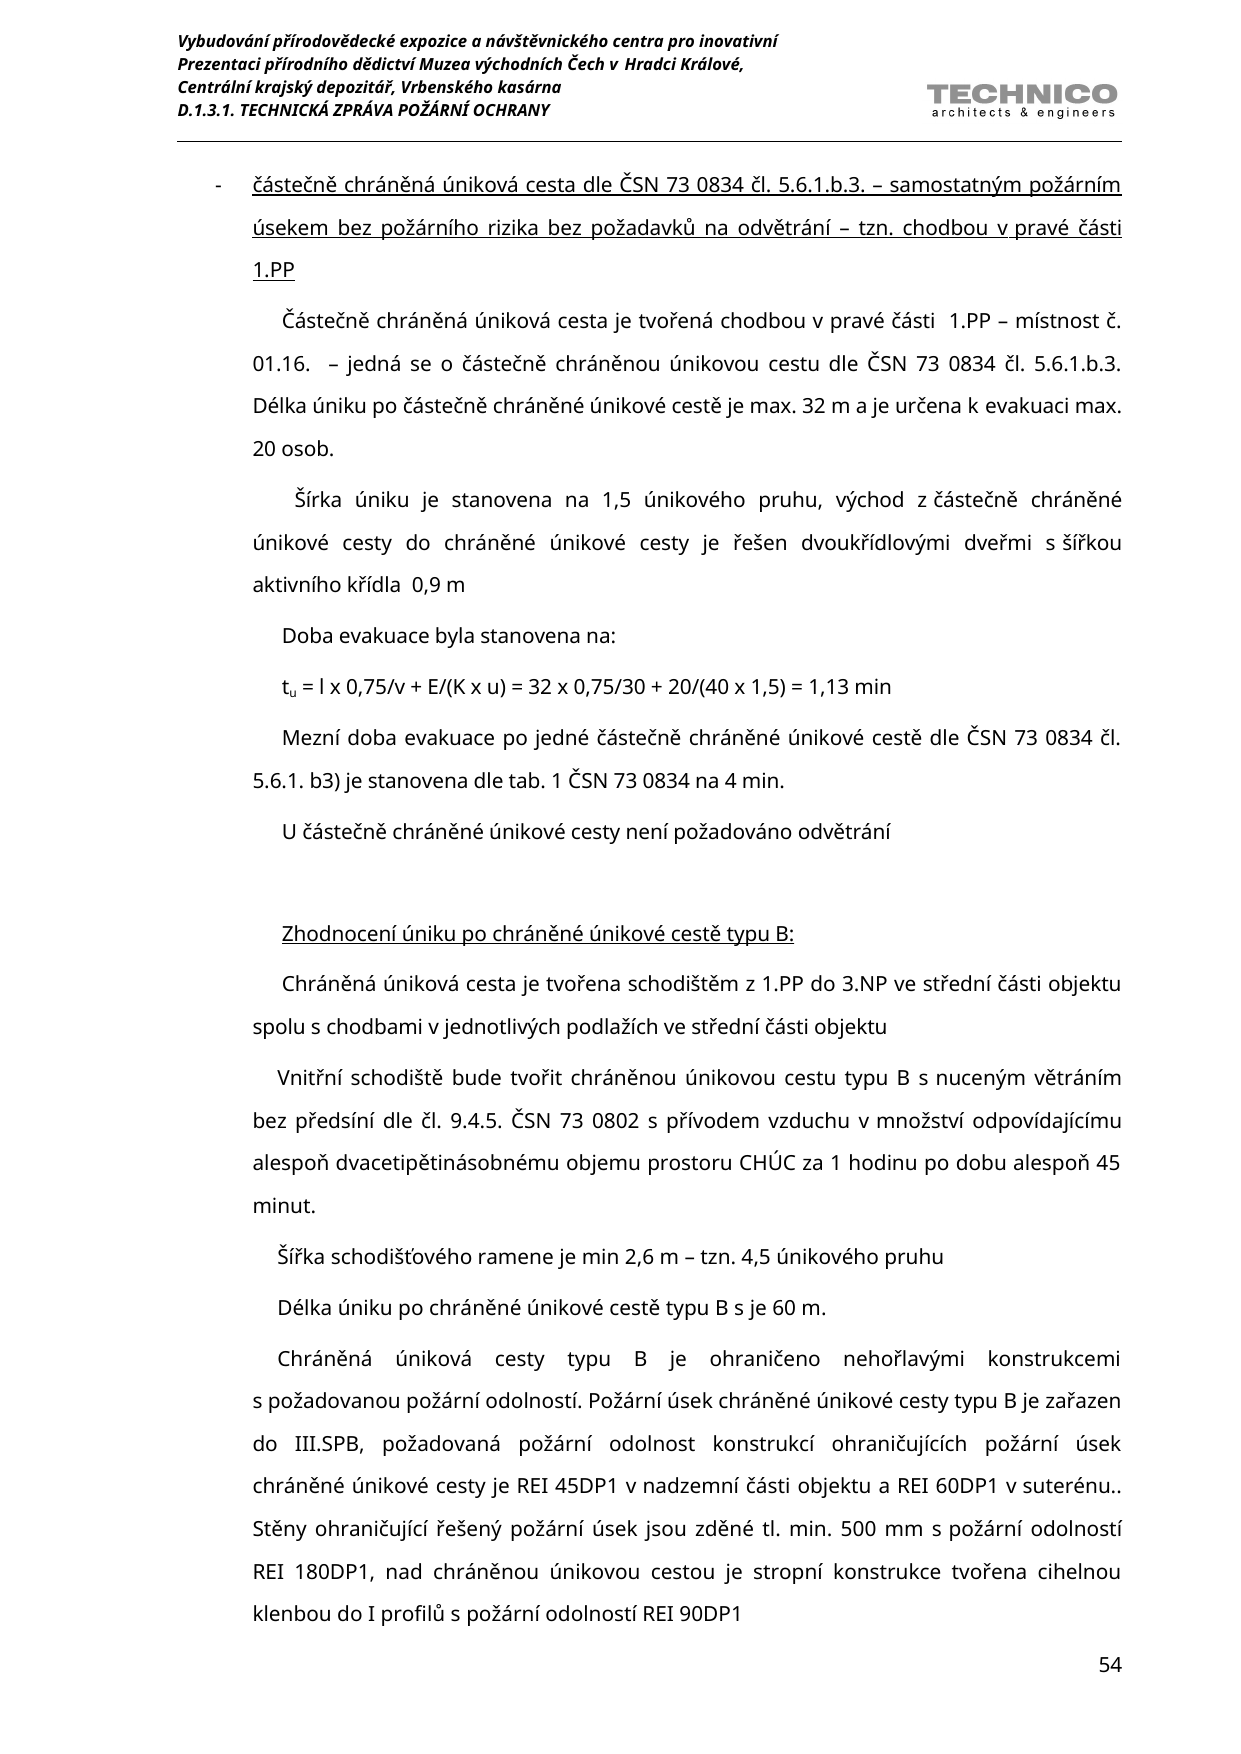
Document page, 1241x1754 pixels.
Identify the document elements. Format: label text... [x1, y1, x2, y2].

text Chráněná úniková cesty typu B je ohraničeno nehořlavými konstrukcemi s požadovanou požární odolností. Požární úsek chráněné únikové cesty typu B je zařazen do III.SPB, požadovaná požární odolnost konstrukcí ohraničujících požární úsek chráněné únikové cesty je REI 45DP1 v nadzemní části objektu a REI 60DP1 v suterénu.. Stěny ohraničující řešený požární úsek jsou zděné tl. min. 500 mm s požární odolností REI 180DP1, nad chráněnou únikovou cestou je stropní konstrukce tvořena cihelnou klenbou do I profilů s požární odolností REI 90DP1 [252, 1344, 1122, 1628]
text tu = l x 0,75/v + E/(K x u) = 32 x 0,75/30 + 20/(40 x 1,5) = 1,13 min [252, 672, 1122, 701]
text Délka úniku po chráněné únikové cestě typu B s je 60 m. [252, 1293, 1122, 1321]
text U částečně chráněné únikové cesty není požadováno odvětrání [252, 817, 1122, 845]
text Šířka schodišťového ramene je min 2,6 m – tzn. 4,5 únikového pruhu [252, 1242, 1122, 1270]
text Chráněná úniková cesta je tvořena schodištěm z 1.PP do 3.NP ve střední části objektu spolu s chodbami v jednotlivých podlažích ve střední části objektu [252, 969, 1122, 1041]
text Částečně chráněná úniková cesta je tvořená chodbou v pravé části 1.PP – místnost č. 01.16. – jedná se o částečně chráněnou únikovou cestu dle ČSN 73 0834 čl. 5.6.1.b.3. Délka úniku po částečně chráněné únikové cestě je max. 32 m a je určena k evakuaci max. 20 osob. [252, 306, 1122, 463]
text Zhodnocení úniku po chráněné únikové cestě typu B: [252, 919, 1122, 947]
text Vnitřní schodiště bude tvořit chráněnou únikovou cestu typu B s nuceným větráním bez předsíní dle čl. 9.4.5. ČSN 73 0802 s přívodem vzduchu v množství odpovídajícímu alespoň dvacetipětinásobnému objemu prostoru CHÚC za 1 hodinu po dobu alespoň 45 minut. [252, 1063, 1122, 1219]
text Mezní doba evakuace po jedné částečně chráněné únikové cestě dle ČSN 73 0834 čl. 5.6.1. b3) je stanovena dle tab. 1 ČSN 73 0834 na 4 min. [252, 723, 1122, 794]
text Doba evakuace byla stanovena na: [252, 621, 1122, 650]
picture [922, 78, 1124, 124]
list částečně chráněná úniková cesta dle ČSN 73 0834 čl. 5.6.1.b.3. – samostatným požárním úsekem bez požárního rizika bez požadavků na odvětrání – tzn. chodbou v pravé části 1.PP [215, 170, 1122, 284]
